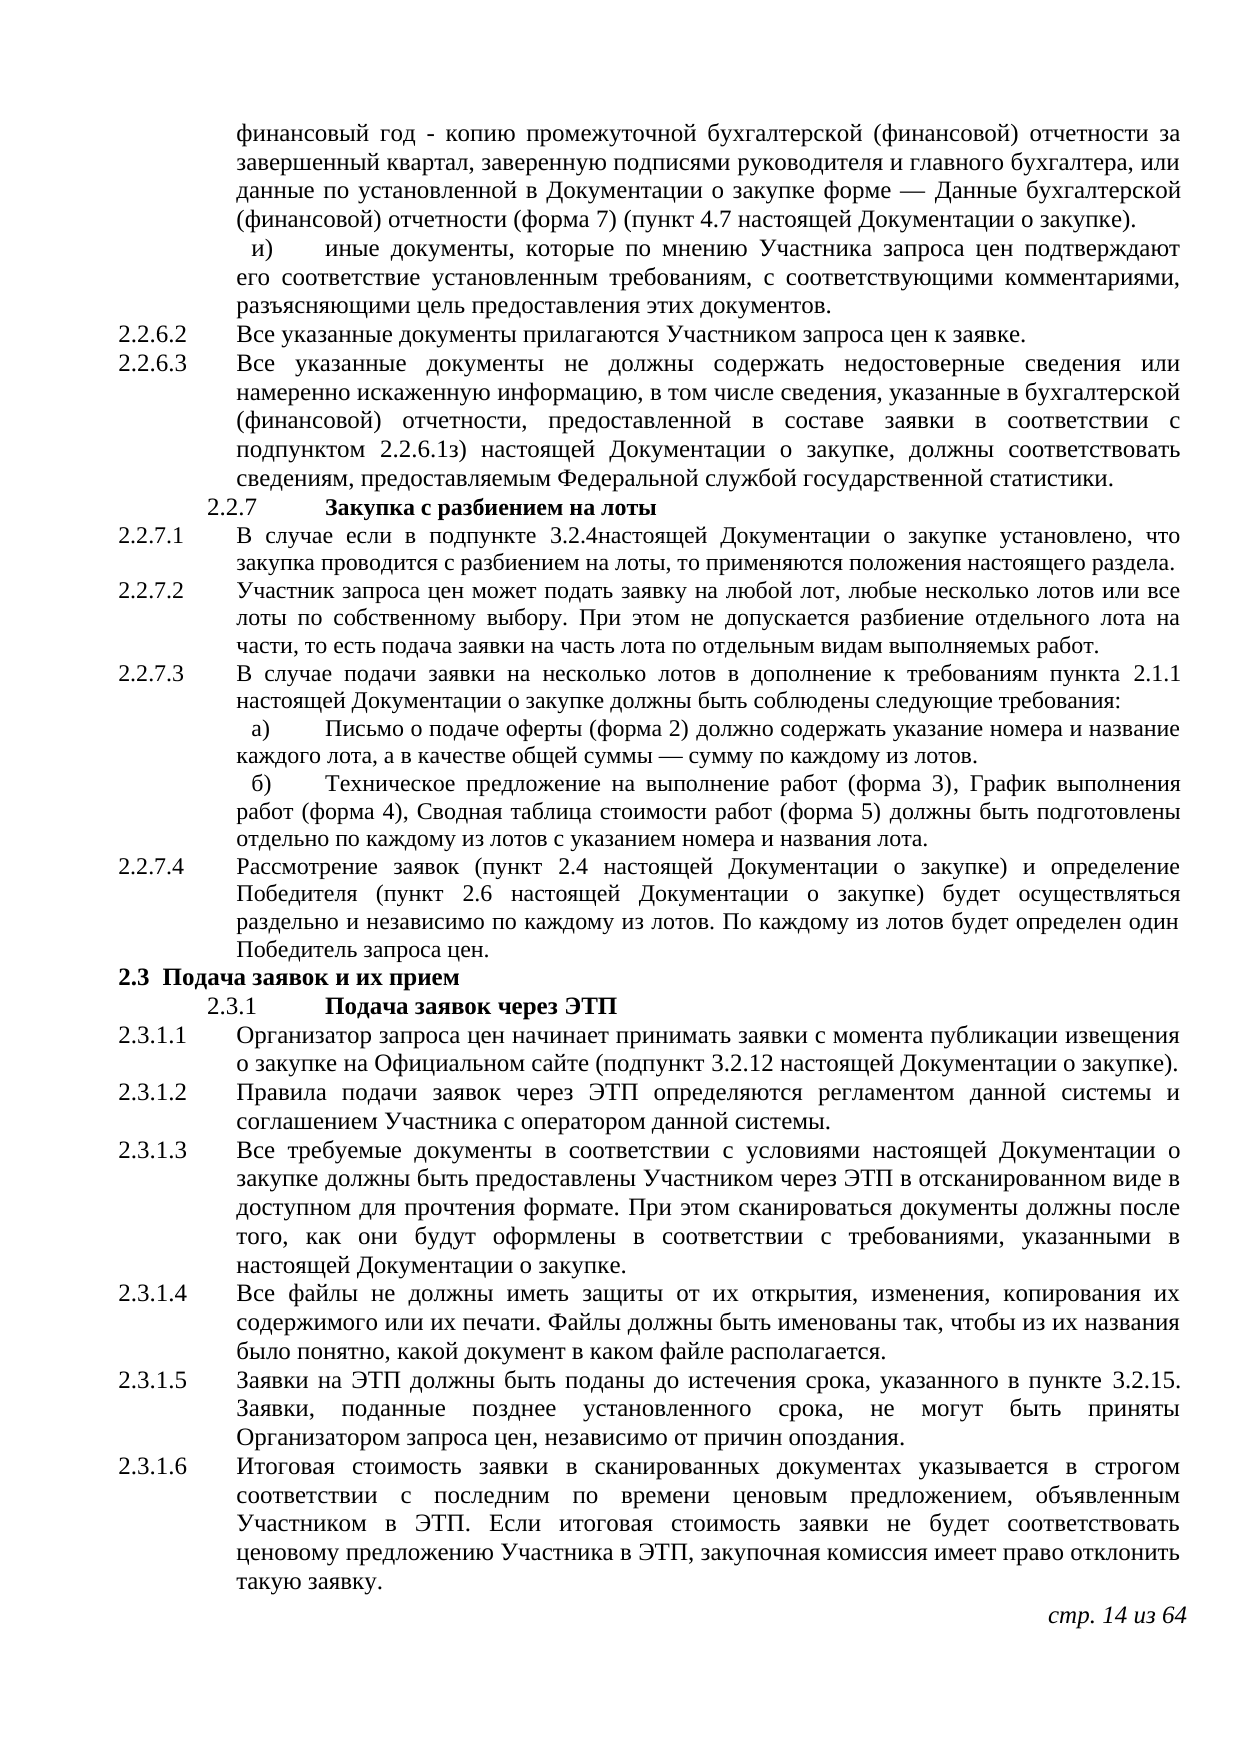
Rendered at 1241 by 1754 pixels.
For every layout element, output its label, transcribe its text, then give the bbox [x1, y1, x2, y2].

text Итоговая стоимость заявки в сканированных документах указывается в строгом соответствии с последним по времени ценовым предложением, объявленным Участником в ЭТП. Если итоговая стоимость заявки не будет соответствовать ценовому предложению Участника в ЭТП, закупочная комиссия имеет право отклонить такую заявку. [118, 1451, 1181, 1595]
subtitle Подача заявок и их прием [118, 962, 1181, 991]
list Все файлы не должны иметь защиты от их открытия, изменения, копирования их содержимого или их печати. Файлы должны быть именованы так, чтобы из их названия было понятно, какой документ в каком файле располагается. [118, 1278, 1181, 1365]
list Письмо о подаче оферты (форма 2) должно содержать указание номера и название каждого лота, а в качестве общей суммы — сумму по каждому из лотов. [236, 714, 1181, 769]
list Организатор запроса цен начинает принимать заявки с момента публикации извещения о закупке на Официальном сайте (подпункт 3.2.12 настоящей Документации о закупке). [118, 1020, 1181, 1077]
list Все требуемые документы в соответствии с условиями настоящей Документации о закупке должны быть предоставлены Участником через ЭТП в отсканированном виде в доступном для прочтения формате. При этом сканироваться документы должны после того, как они будут оформлены в соответствии с требованиями, указанными в настоящей Документации о закупке. [118, 1135, 1181, 1278]
list Все указанные документы прилагаются Участником запроса цен к заявке. [118, 319, 1181, 348]
list Рассмотрение заявок (пункт 2.4 настоящей Документации о закупке) и определение Победителя (пункт 2.6 настоящей Документации о закупке) будет осуществляться раздельно и независимо по каждому из лотов. По каждому из лотов будет определен один Победитель запроса цен. [118, 852, 1181, 962]
list В случае подачи заявки на несколько лотов в дополнение к требованиям пункта 2.1.1 настоящей Документации о закупке должны быть соблюдены следующие требования: [118, 659, 1181, 714]
list Правила подачи заявок через ЭТП определяются регламентом данной системы и соглашением Участника с оператором данной системы. [118, 1077, 1181, 1135]
list Участник запроса цен может подать заявку на любой лот, любые несколько лотов или все лоты по собственному выбору. При этом не допускается разбиение отдельного лота на части, то есть подача заявки на часть лота по отдельным видам выполняемых работ. [118, 576, 1181, 659]
list Закупка с разбиением на лоты [207, 492, 1181, 521]
list Техническое предложение на выполнение работ (форма 3), График выполнения работ (форма 4), Сводная таблица стоимости работ (форма 5) должны быть подготовлены отдельно по каждому из лотов с указанием номера и названия лота. [236, 769, 1181, 852]
list Подача заявок через ЭТП [207, 991, 1181, 1020]
list Заявки на ЭТП должны быть поданы до истечения срока, указанного в пункте 3.2.15. Заявки, поданные позднее установленного срока, не могут быть приняты Организатором запроса цен, независимо от причин опоздания. [118, 1365, 1181, 1451]
list иные документы, которые по мнению Участника запроса цен подтверждают его соответствие установленным требованиям, с соответствующими комментариями, разъясняющими цель предоставления этих документов. [236, 233, 1181, 319]
list Все указанные документы не должны содержать недостоверные сведения или намеренно искаженную информацию, в том числе сведения, указанные в бухгалтерской (финансовой) отчетности, предоставленной в составе заявки в соответствии с подпунктом 2.2.6.1з) настоящей Документации о закупке, должны соответствовать сведениям, предоставляемым Федеральной службой государственной статистики. [118, 348, 1181, 492]
list В случае если в подпункте 3.2.4настоящей Документации о закупке установлено, что закупка проводится с разбиением на лоты, то применяются положения настоящего раздела. [118, 521, 1181, 576]
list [236, 118, 1181, 233]
